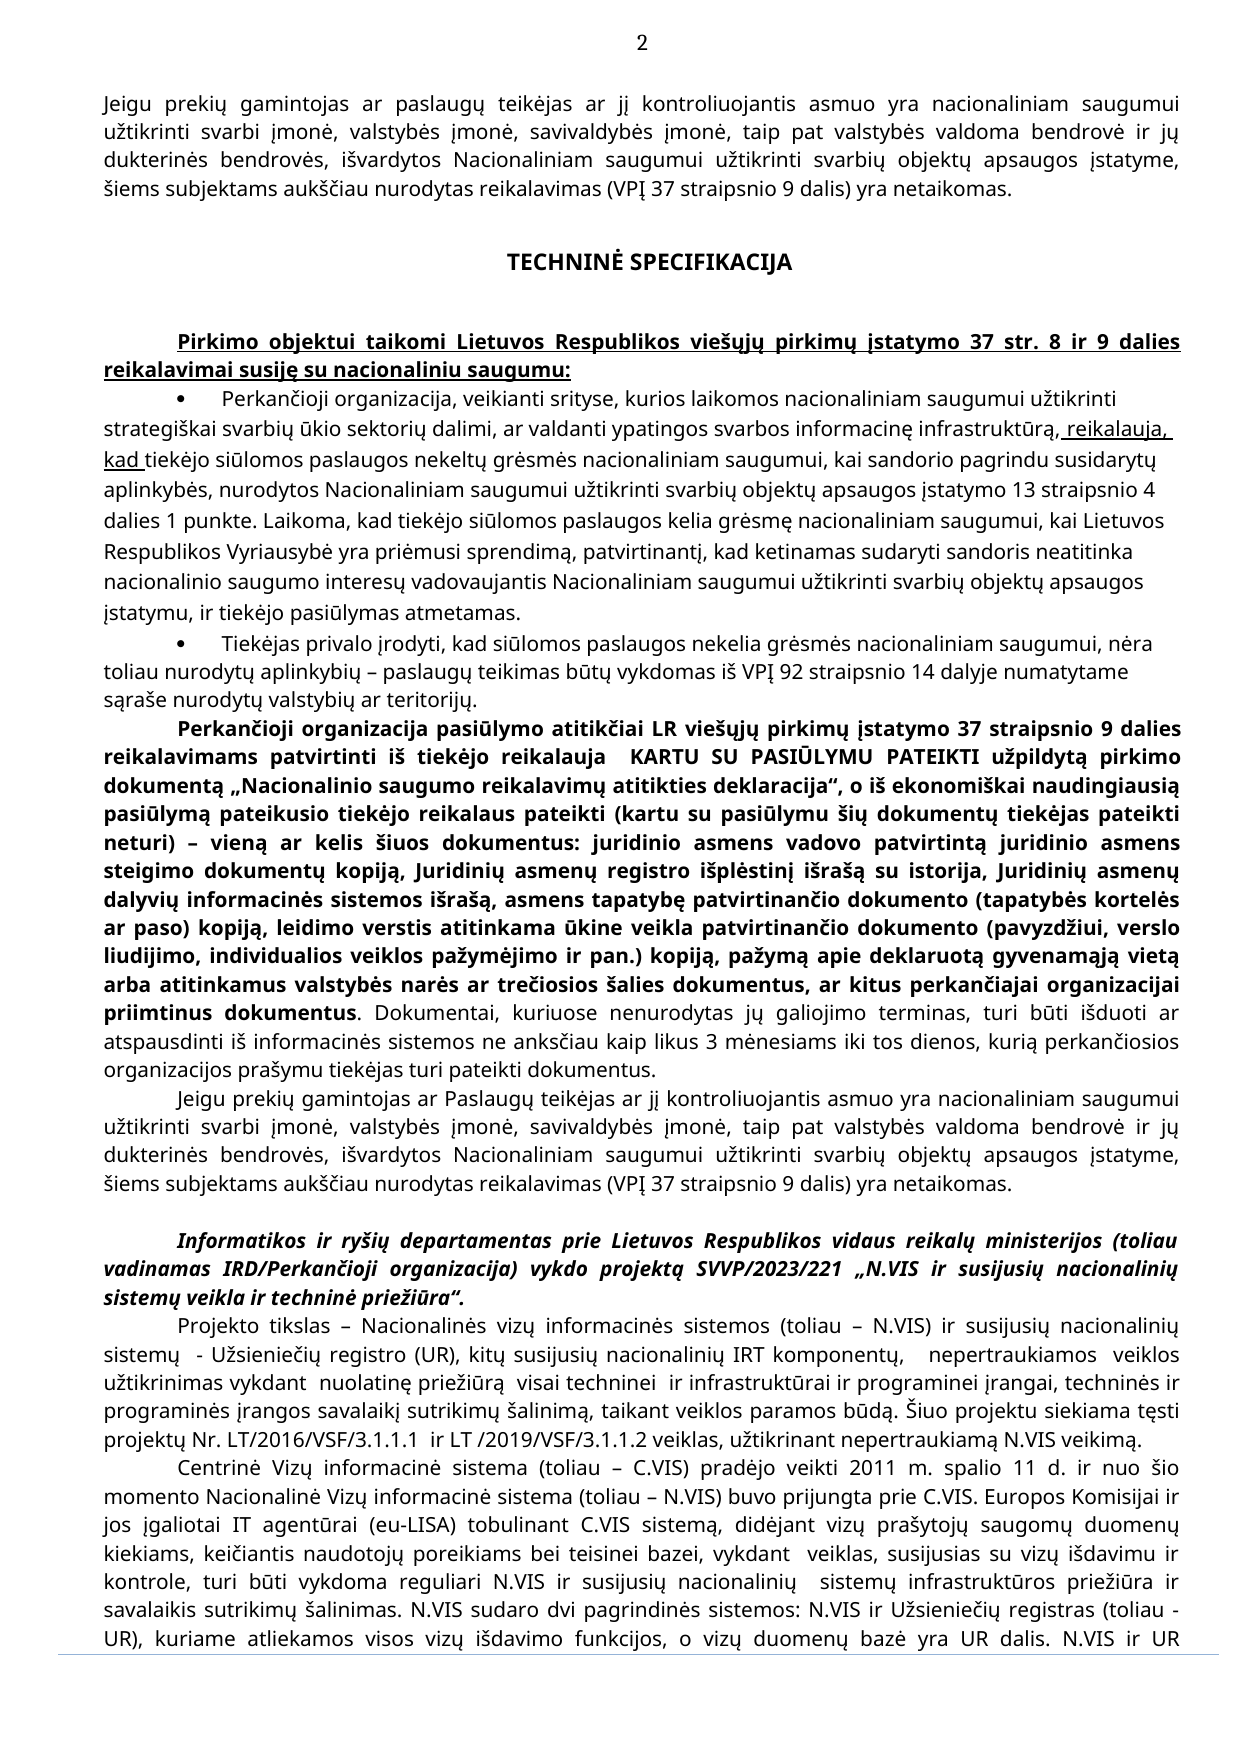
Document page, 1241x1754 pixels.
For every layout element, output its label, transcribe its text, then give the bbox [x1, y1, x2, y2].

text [103, 1453, 1181, 1652]
text Perkančioji organizacija pasiūlymo atitikčiai LR viešųjų pirkimų įstatymo 37 straipsnio 9 dalies reikalavimams patvirtinti iš tiekėjo reikalauja KARTU SU PASIŪLYMU PATEIKTI užpildytą pirkimo dokumentą „Nacionalinio saugumo reikalavimų atitikties deklaracija“, o iš ekonomiškai naudingiausią pasiūlymą pateikusio tiekėjo reikalaus pateikti (kartu su pasiūlymu šių dokumentų tiekėjas pateikti neturi) – vieną ar kelis šiuos dokumentus: juridinio asmens vadovo patvirtintą juridinio asmens steigimo dokumentų kopiją, Juridinių asmenų registro išplėstinį išrašą su istorija, Juridinių asmenų dalyvių informacinės sistemos išrašą, asmens tapatybę patvirtinančio dokumento (tapatybės kortelės ar paso) kopiją, leidimo verstis atitinkama ūkine veikla patvirtinančio dokumento (pavyzdžiui, verslo liudijimo, individualios veiklos pažymėjimo ir pan.) kopiją, pažymą apie deklaruotą gyvenamąją vietą arba atitinkamus valstybės narės ar trečiosios šalies dokumentus, ar kitus perkančiajai organizacijai priimtinus dokumentus. Dokumentai, kuriuose nenurodytas jų galiojimo terminas, turi būti išduoti ar atspausdinti iš informacinės sistemos ne anksčiau kaip likus 3 mėnesiams iki tos dienos, kurią perkančiosios organizacijos prašymu tiekėjas turi pateikti dokumentus. [103, 714, 1181, 1084]
text Pirkimo objektui taikomi Lietuvos Respublikos viešųjų pirkimų įstatymo 37 str. 8 ir 9 dalies reikalavimai susiję su nacionaliniu saugumu: [103, 327, 1181, 384]
text Jeigu prekių gamintojas ar Paslaugų teikėjas ar jį kontroliuojantis asmuo yra nacionaliniam saugumui užtikrinti svarbi įmonė, valstybės įmonė, savivaldybės įmonė, taip pat valstybės valdoma bendrovė ir jų dukterinės bendrovės, išvardytos Nacionaliniam saugumui užtikrinti svarbių objektų apsaugos įstatyme, šiems subjektams aukščiau nurodytas reikalavimas (VPĮ 37 straipsnio 9 dalis) yra netaikomas. [103, 1084, 1181, 1197]
list Perkančioji organizacija, veikianti srityse, kurios laikomos nacionaliniam saugumui užtikrinti strategiškai svarbių ūkio sektorių dalimi, ar valdanti ypatingos svarbos informacinę infrastruktūrą, reikalauja, kad tiekėjo siūlomos paslaugos nekeltų grėsmės nacionaliniam saugumui, kai sandorio pagrindu susidarytų aplinkybės, nurodytos Nacionaliniam saugumui užtikrinti svarbių objektų apsaugos įstatymo 13 straipsnio 4 dalies 1 punkte. Laikoma, kad tiekėjo siūlomos paslaugos kelia grėsmę nacionaliniam saugumui, kai Lietuvos Respublikos Vyriausybė yra priėmusi sprendimą, patvirtinantį, kad ketinamas sudaryti sandoris neatitinka nacionalinio saugumo interesų vadovaujantis Nacionaliniam saugumui užtikrinti svarbių objektų apsaugos įstatymu, ir tiekėjo pasiūlymas atmetamas. [103, 384, 1181, 627]
text Informatikos ir ryšių departamentas prie Lietuvos Respublikos vidaus reikalų ministerijos (toliau vadinamas IRD/Perkančioji organizacija) vykdo projektą SVVP/2023/221 „N.VIS ir susijusių nacionalinių sistemų veikla ir techninė priežiūra“. [103, 1226, 1181, 1311]
list Tiekėjas privalo įrodyti, kad siūlomos paslaugos nekelia grėsmės nacionaliniam saugumui, nėra toliau nurodytų aplinkybių – paslaugų teikimas būtų vykdomas iš VPĮ 92 straipsnio 14 dalyje numatytame sąraše nurodytų valstybių ar teritorijų. [103, 629, 1181, 714]
text Jeigu prekių gamintojas ar paslaugų teikėjas ar jį kontroliuojantis asmuo yra nacionaliniam saugumui užtikrinti svarbi įmonė, valstybės įmonė, savivaldybės įmonė, taip pat valstybės valdoma bendrovė ir jų dukterinės bendrovės, išvardytos Nacionaliniam saugumui užtikrinti svarbių objektų apsaugos įstatyme, šiems subjektams aukščiau nurodytas reikalavimas (VPĮ 37 straipsnio 9 dalis) yra netaikomas. [103, 89, 1181, 202]
text Projekto tikslas – Nacionalinės vizų informacinės sistemos (toliau – N.VIS) ir susijusių nacionalinių sistemų - Užsieniečių registro (UR), kitų susijusių nacionalinių IRT komponentų, nepertraukiamos veiklos užtikrinimas vykdant nuolatinę priežiūrą visai techninei ir infrastruktūrai ir programinei įrangai, techninės ir programinės įrangos savalaikį sutrikimų šalinimą, taikant veiklos paramos būdą. Šiuo projektu siekiama tęsti projektų Nr. LT/2016/VSF/3.1.1.1 ir LT /2019/VSF/3.1.1.2 veiklas, užtikrinant nepertraukiamą N.VIS veikimą. [103, 1311, 1181, 1453]
text TECHNINĖ SPECIFIKACIJA [118, 246, 1181, 277]
